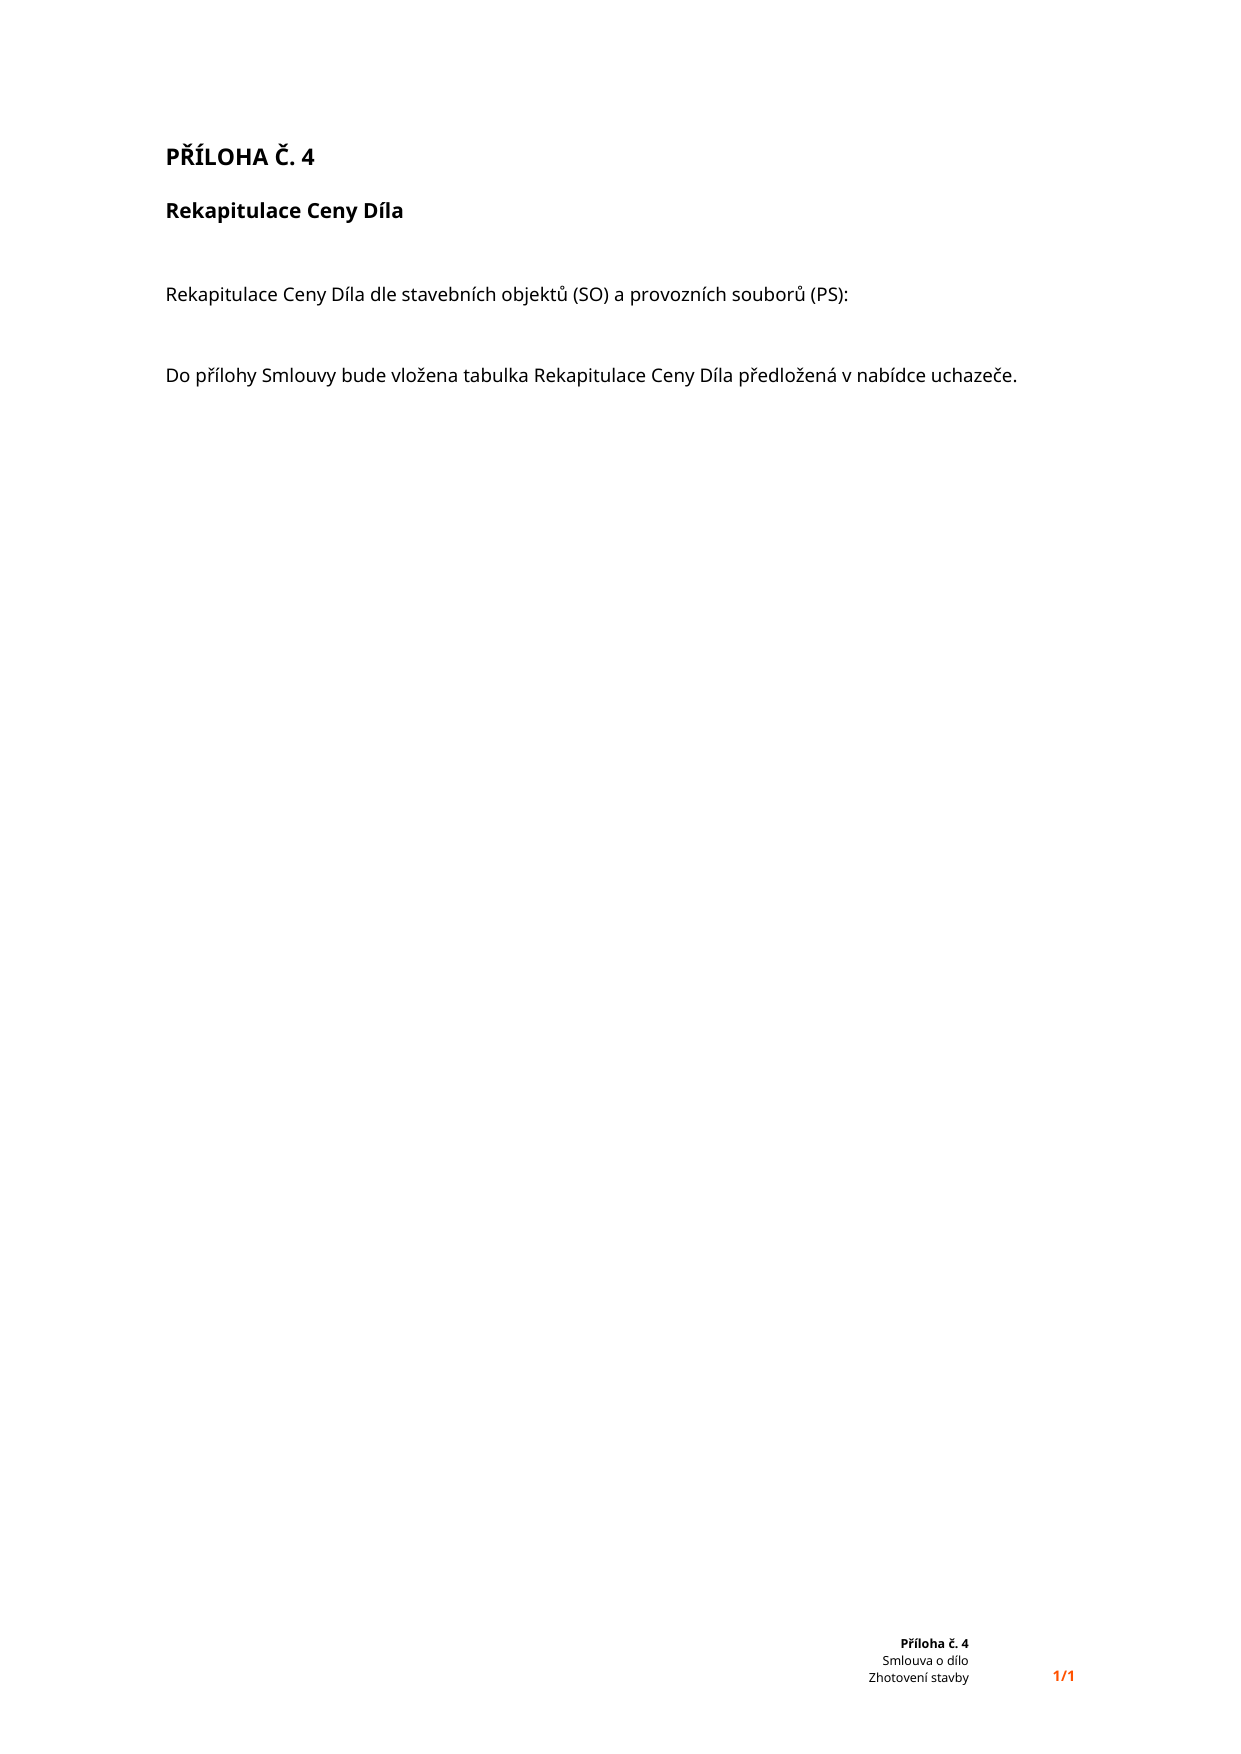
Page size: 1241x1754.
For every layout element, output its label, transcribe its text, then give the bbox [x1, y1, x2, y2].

text Do přílohy Smlouvy bude vložena tabulka Rekapitulace Ceny Díla předložená v nabídce uchazeče. [165, 362, 1075, 387]
text Příloha č. 4 [165, 141, 1075, 173]
text Rekapitulace Ceny Díla [165, 197, 1075, 225]
text Rekapitulace Ceny Díla dle stavebních objektů (SO) a provozních souborů (PS): [165, 281, 1075, 306]
